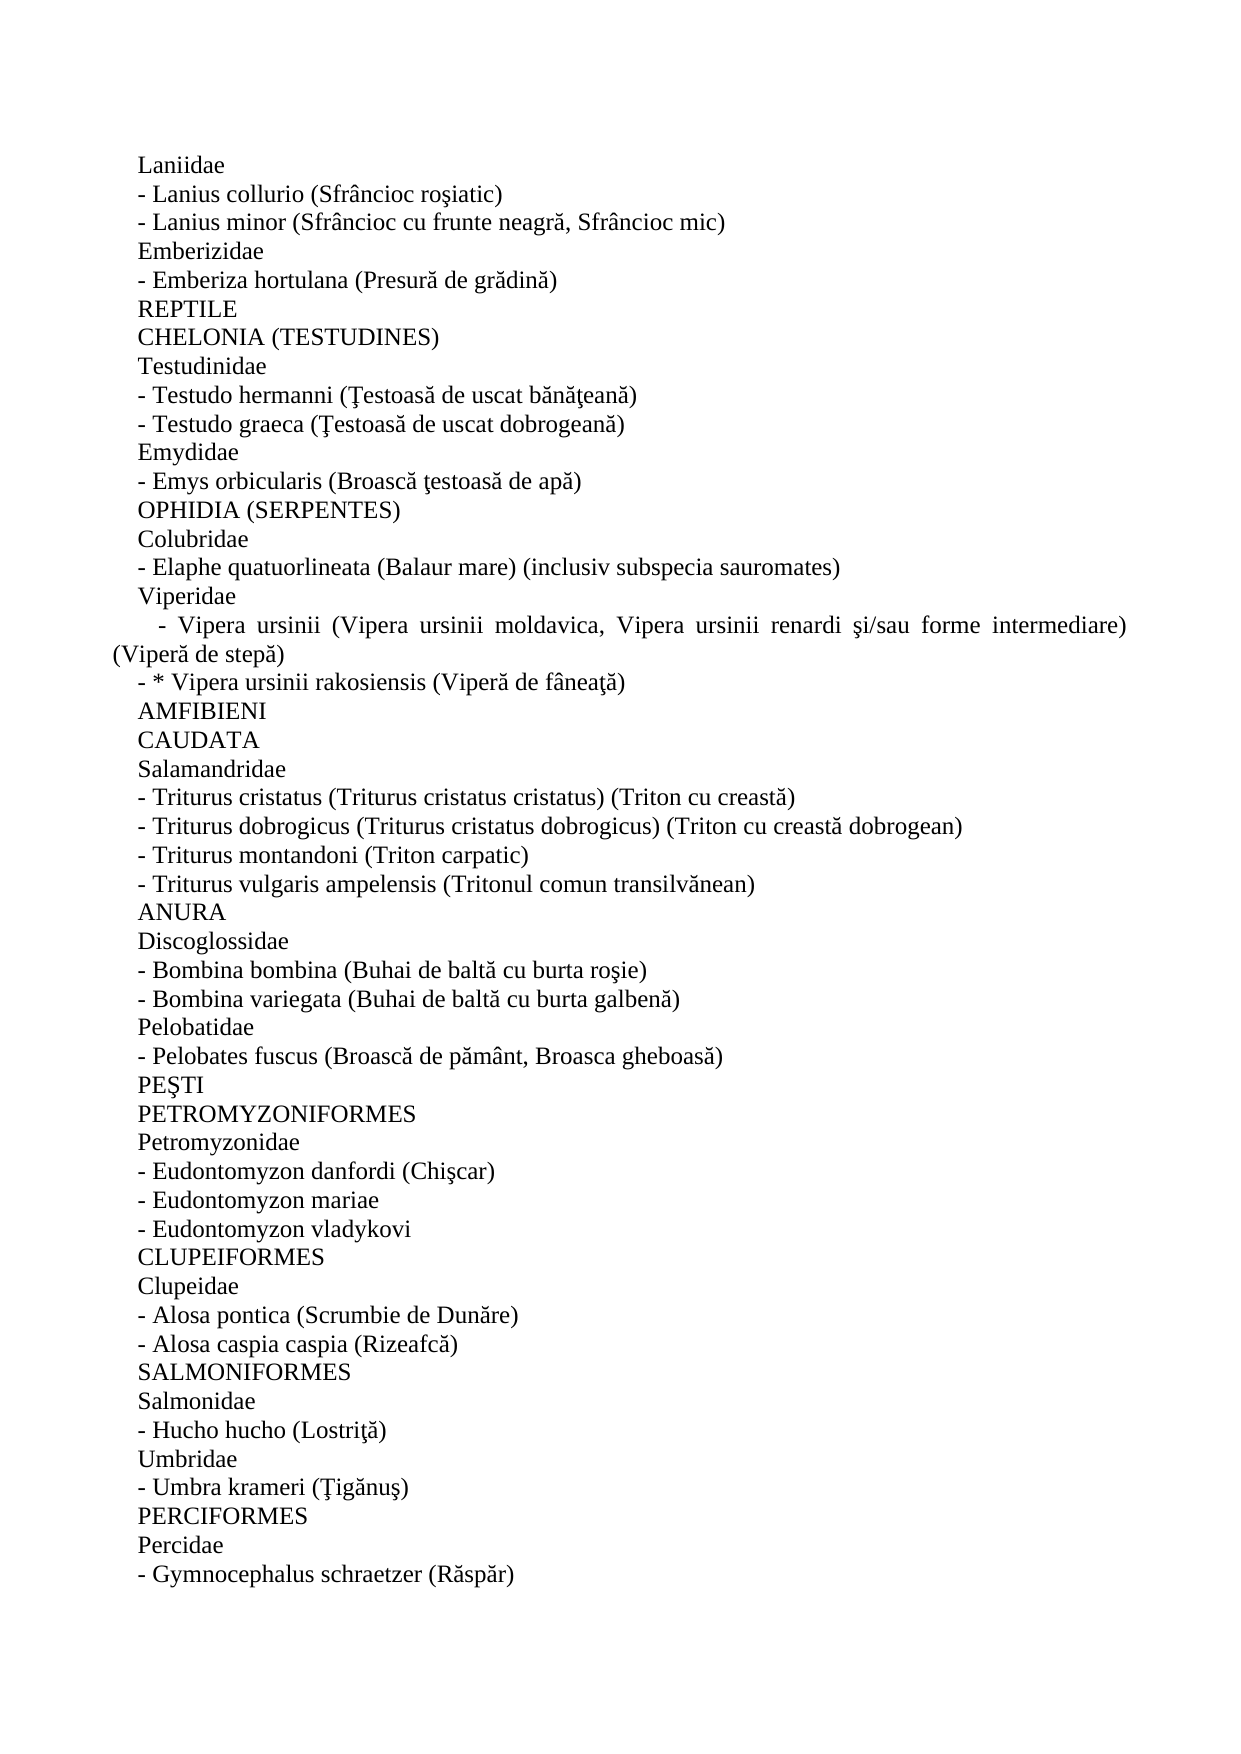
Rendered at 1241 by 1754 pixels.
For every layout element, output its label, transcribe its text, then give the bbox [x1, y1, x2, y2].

text Salmonidae [112, 1386, 1128, 1415]
text - Alosa caspia caspia (Rizeafcă) [112, 1329, 1128, 1357]
text - Triturus vulgaris ampelensis (Tritonul comun transilvănean) [112, 869, 1128, 897]
text Pelobatidae [112, 1012, 1128, 1041]
text - Triturus cristatus (Triturus cristatus cristatus) (Triton cu creastă) [112, 782, 1128, 811]
text Discoglossidae [112, 926, 1128, 955]
text CLUPEIFORMES [112, 1242, 1128, 1271]
text CAUDATA [112, 725, 1128, 754]
text - Triturus dobrogicus (Triturus cristatus dobrogicus) (Triton cu creastă dobrogean) [112, 811, 1128, 840]
text PETROMYZONIFORMES [112, 1099, 1128, 1127]
text Testudinidae [112, 351, 1128, 380]
text Umbridae [112, 1444, 1128, 1472]
text Viperidae [112, 581, 1128, 610]
text - Lanius collurio (Sfrâncioc roşiatic) [112, 179, 1128, 207]
text Petromyzonidae [112, 1127, 1128, 1156]
text Emydidae [112, 437, 1128, 466]
text REPTILE [112, 294, 1128, 322]
text - Umbra krameri (Ţigănuş) [112, 1472, 1128, 1501]
text - Triturus montandoni (Triton carpatic) [112, 840, 1128, 869]
text - Eudontomyzon mariae [112, 1185, 1128, 1214]
text - Testudo graeca (Ţestoasă de uscat dobrogeană) [112, 409, 1128, 437]
text - Elaphe quatuorlineata (Balaur mare) (inclusiv subspecia sauromates) [112, 552, 1128, 581]
text - Lanius minor (Sfrâncioc cu frunte neagră, Sfrâncioc mic) [112, 207, 1128, 236]
text CHELONIA (TESTUDINES) [112, 322, 1128, 351]
text Colubridae [112, 524, 1128, 552]
text Emberizidae [112, 236, 1128, 265]
text AMFIBIENI [112, 696, 1128, 725]
text PERCIFORMES [112, 1501, 1128, 1530]
text OPHIDIA (SERPENTES) [112, 495, 1128, 524]
text - Eudontomyzon danfordi (Chişcar) [112, 1156, 1128, 1185]
text - Gymnocephalus schraetzer (Răspăr) [112, 1559, 1128, 1587]
text - Pelobates fuscus (Broască de pământ, Broasca gheboasă) [112, 1041, 1128, 1070]
text Laniidae [112, 150, 1128, 179]
text Salamandridae [112, 754, 1128, 782]
text - Bombina variegata (Buhai de baltă cu burta galbenă) [112, 984, 1128, 1012]
text - Testudo hermanni (Ţestoasă de uscat bănăţeană) [112, 380, 1128, 409]
text - Emberiza hortulana (Presură de grădină) [112, 265, 1128, 294]
text - Bombina bombina (Buhai de baltă cu burta roşie) [112, 955, 1128, 984]
text - Alosa pontica (Scrumbie de Dunăre) [112, 1300, 1128, 1329]
text ANURA [112, 897, 1128, 926]
text - * Vipera ursinii rakosiensis (Viperă de fâneaţă) [112, 667, 1128, 696]
text Clupeidae [112, 1271, 1128, 1300]
text SALMONIFORMES [112, 1357, 1128, 1386]
text - Vipera ursinii (Vipera ursinii moldavica, Vipera ursinii renardi şi/sau forme intermediare) (Viperă de stepă) [112, 610, 1128, 667]
text - Emys orbicularis (Broască ţestoasă de apă) [112, 466, 1128, 495]
text - Eudontomyzon vladykovi [112, 1214, 1128, 1242]
text Percidae [112, 1530, 1128, 1559]
text - Hucho hucho (Lostriţă) [112, 1415, 1128, 1444]
text PEŞTI [112, 1070, 1128, 1099]
